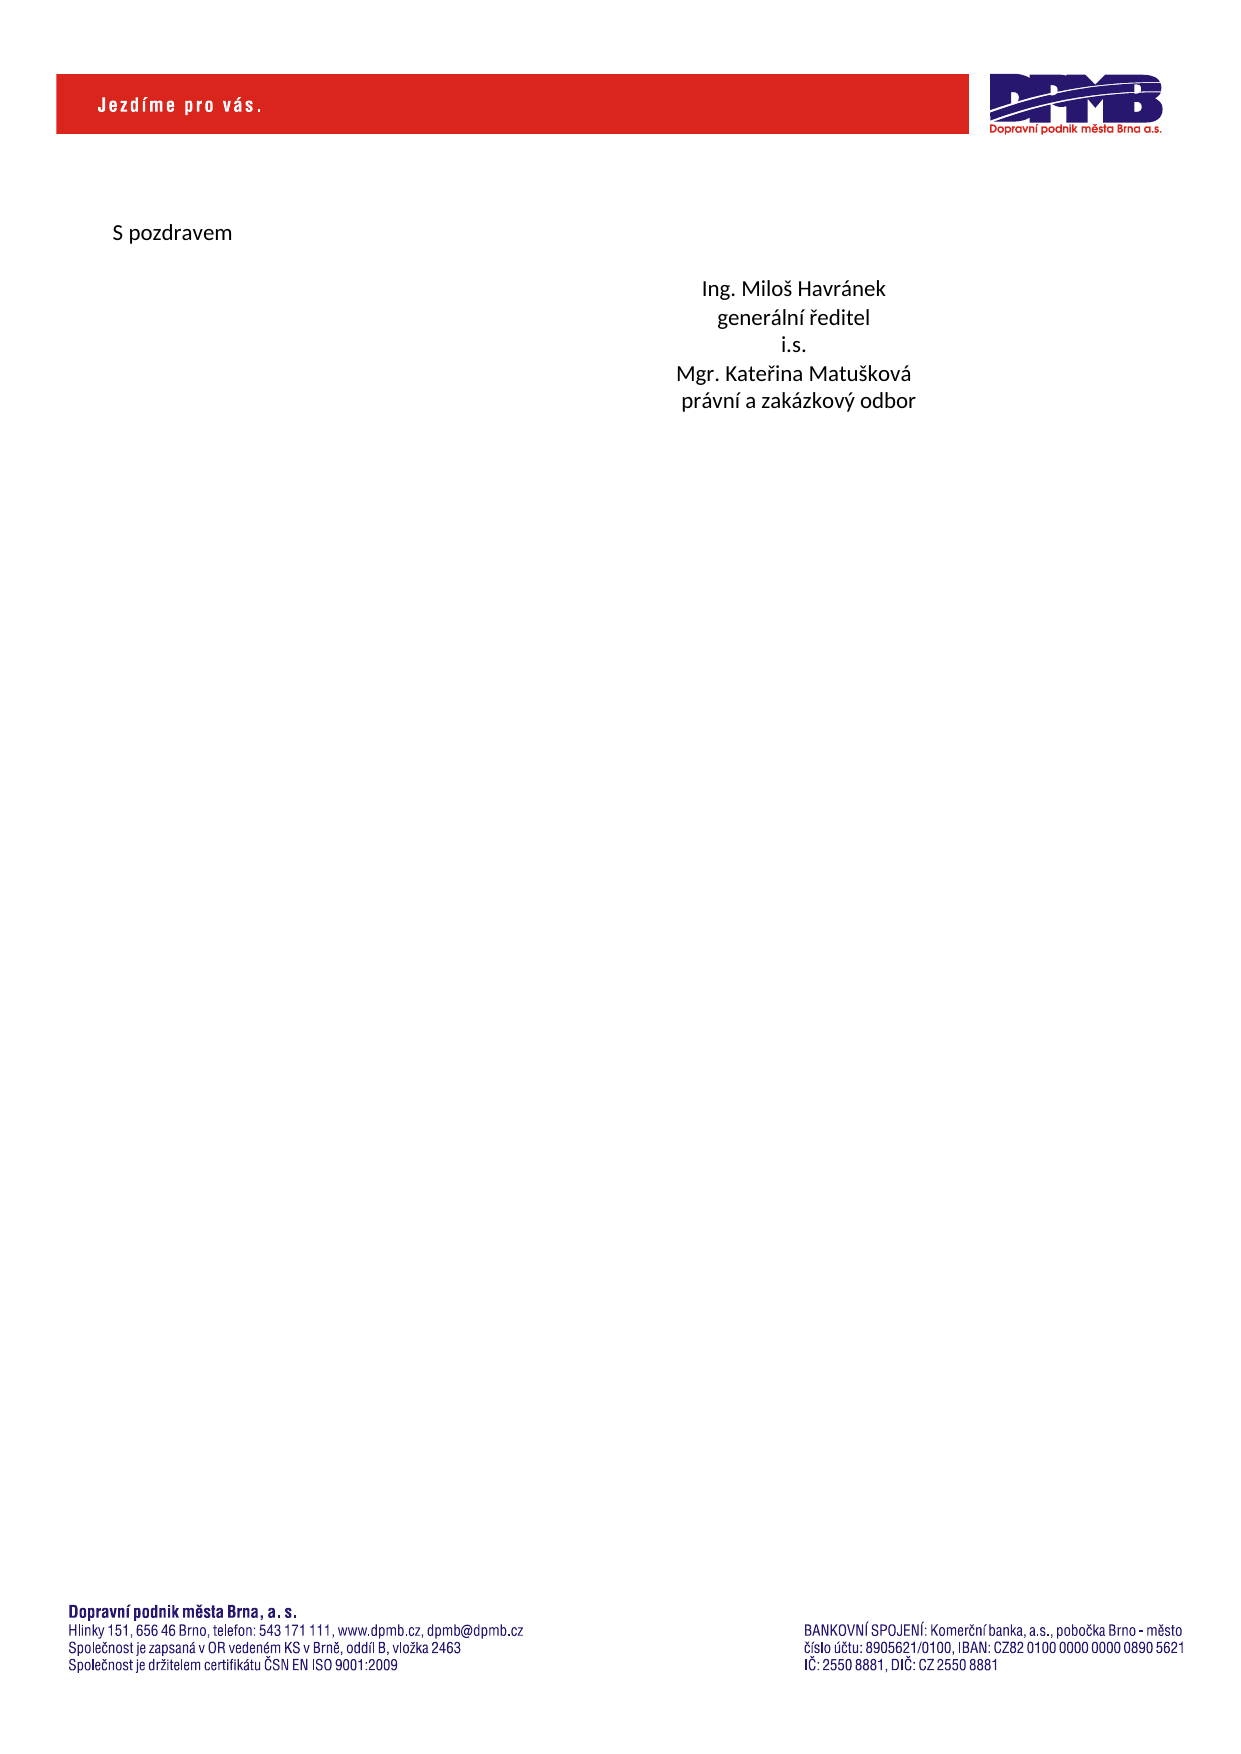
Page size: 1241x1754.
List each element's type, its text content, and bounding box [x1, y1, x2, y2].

text Mgr. Kateřina Matušková [481, 359, 1106, 387]
text právní a zakázkový odbor [481, 387, 1106, 415]
text S pozdravem [112, 218, 1106, 247]
text i.s. [481, 331, 1106, 359]
text Ing. Miloš Havránek [481, 274, 1106, 303]
text generální ředitel [481, 303, 1106, 331]
